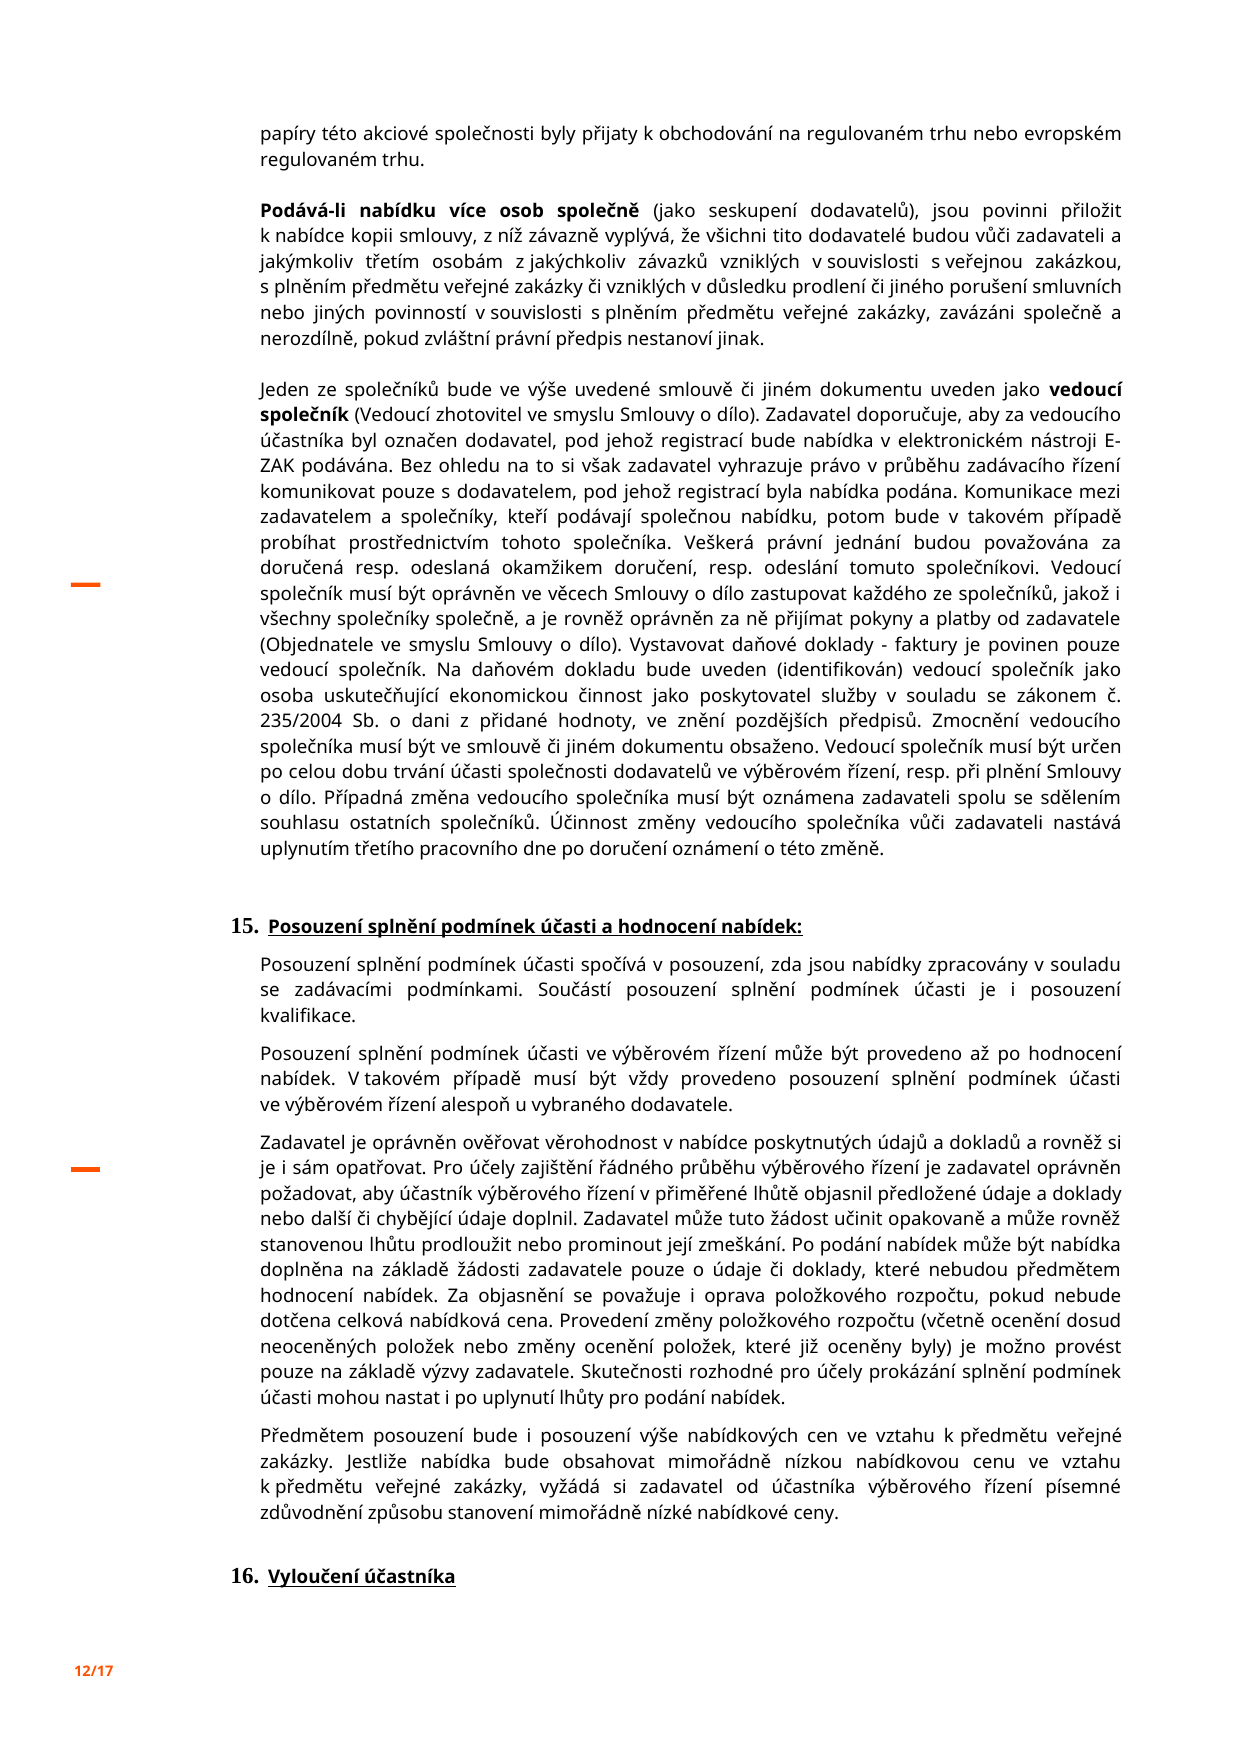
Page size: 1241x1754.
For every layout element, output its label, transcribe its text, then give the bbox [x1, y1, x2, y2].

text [260, 121, 1122, 172]
text Předmětem posouzení bude i posouzení výše nabídkových cen ve vztahu k předmětu veřejné zakázky. Jestliže nabídka bude obsahovat mimořádně nízkou nabídkovou cenu ve vztahu k předmětu veřejné zakázky, vyžádá si zadavatel od účastníka výběrového řízení písemné zdůvodnění způsobu stanovení mimořádně nízké nabídkové ceny. [260, 1422, 1122, 1524]
text Jeden ze společníků bude ve výše uvedené smlouvě či jiném dokumentu uveden jako vedoucí společník (Vedoucí zhotovitel ve smyslu Smlouvy o dílo). Zadavatel doporučuje, aby za vedoucího účastníka byl označen dodavatel, pod jehož registrací bude nabídka v elektronickém nástroji E-ZAK podávána. Bez ohledu na to si však zadavatel vyhrazuje právo v průběhu zadávacího řízení komunikovat pouze s dodavatelem, pod jehož registrací byla nabídka podána. Komunikace mezi zadavatelem a společníky, kteří podávají společnou nabídku, potom bude v takovém případě probíhat prostřednictvím tohoto společníka. Veškerá právní jednání budou považována za doručená resp. odeslaná okamžikem doručení, resp. odeslání tomuto společníkovi. Vedoucí společník musí být oprávněn ve věcech Smlouvy o dílo zastupovat každého ze společníků, jakož i všechny společníky společně, a je rovněž oprávněn za ně přijímat pokyny a platby od zadavatele (Objednatele ve smyslu Smlouvy o dílo). Vystavovat daňové doklady - faktury je povinen pouze vedoucí společník. Na daňovém dokladu bude uveden (identifikován) vedoucí společník jako osoba uskutečňující ekonomickou činnost jako poskytovatel služby v souladu se zákonem č. 235/2004 Sb. o dani z přidané hodnoty, ve znění pozdějších předpisů. Zmocnění vedoucího společníka musí být ve smlouvě či jiném dokumentu obsaženo. Vedoucí společník musí být určen po celou dobu trvání účasti společnosti dodavatelů ve výběrovém řízení, resp. při plnění Smlouvy o dílo. Případná změna vedoucího společníka musí být oznámena zadavateli spolu se sdělením souhlasu ostatních společníků. Účinnost změny vedoucího společníka vůči zadavateli nastává uplynutím třetího pracovního dne po doručení oznámení o této změně. [260, 376, 1122, 861]
text Podává-li nabídku více osob společně (jako seskupení dodavatelů), jsou povinni přiložit k nabídce kopii smlouvy, z níž závazně vyplývá, že všichni tito dodavatelé budou vůči zadavateli a jakýmkoliv třetím osobám z jakýchkoliv závazků vzniklých v souvislosti s veřejnou zakázkou, s plněním předmětu veřejné zakázky či vzniklých v důsledku prodlení či jiného porušení smluvních nebo jiných povinností v souvislosti s plněním předmětu veřejné zakázky, zavázáni společně a nerozdílně, pokud zvláštní právní předpis nestanoví jinak. [260, 197, 1122, 350]
list Vyloučení účastníka [230, 1562, 1122, 1589]
text Posouzení splnění podmínek účasti spočívá v posouzení, zda jsou nabídky zpracovány v souladu se zadávacími podmínkami. Součástí posouzení splnění podmínek účasti je i posouzení kvalifikace. [260, 951, 1122, 1028]
list Posouzení splnění podmínek účasti a hodnocení nabídek: [230, 912, 1122, 938]
text Zadavatel je oprávněn ověřovat věrohodnost v nabídce poskytnutých údajů a dokladů a rovněž si je i sám opatřovat. Pro účely zajištění řádného průběhu výběrového řízení je zadavatel oprávněn požadovat, aby účastník výběrového řízení v přiměřené lhůtě objasnil předložené údaje a doklady nebo další či chybějící údaje doplnil. Zadavatel může tuto žádost učinit opakovaně a může rovněž stanovenou lhůtu prodloužit nebo prominout její zmeškání. Po podání nabídek může být nabídka doplněna na základě žádosti zadavatele pouze o údaje či doklady, které nebudou předmětem hodnocení nabídek. Za objasnění se považuje i oprava položkového rozpočtu, pokud nebude dotčena celková nabídková cena. Provedení změny položkového rozpočtu (včetně ocenění dosud neoceněných položek nebo změny ocenění položek, které již oceněny byly) je možno provést pouze na základě výzvy zadavatele. Skutečnosti rozhodné pro účely prokázání splnění podmínek účasti mohou nastat i po uplynutí lhůty pro podání nabídek. [260, 1129, 1122, 1410]
text Posouzení splnění podmínek účasti ve výběrovém řízení může být provedeno až po hodnocení nabídek. V takovém případě musí být vždy provedeno posouzení splnění podmínek účasti ve výběrovém řízení alespoň u vybraného dodavatele. [260, 1040, 1122, 1117]
